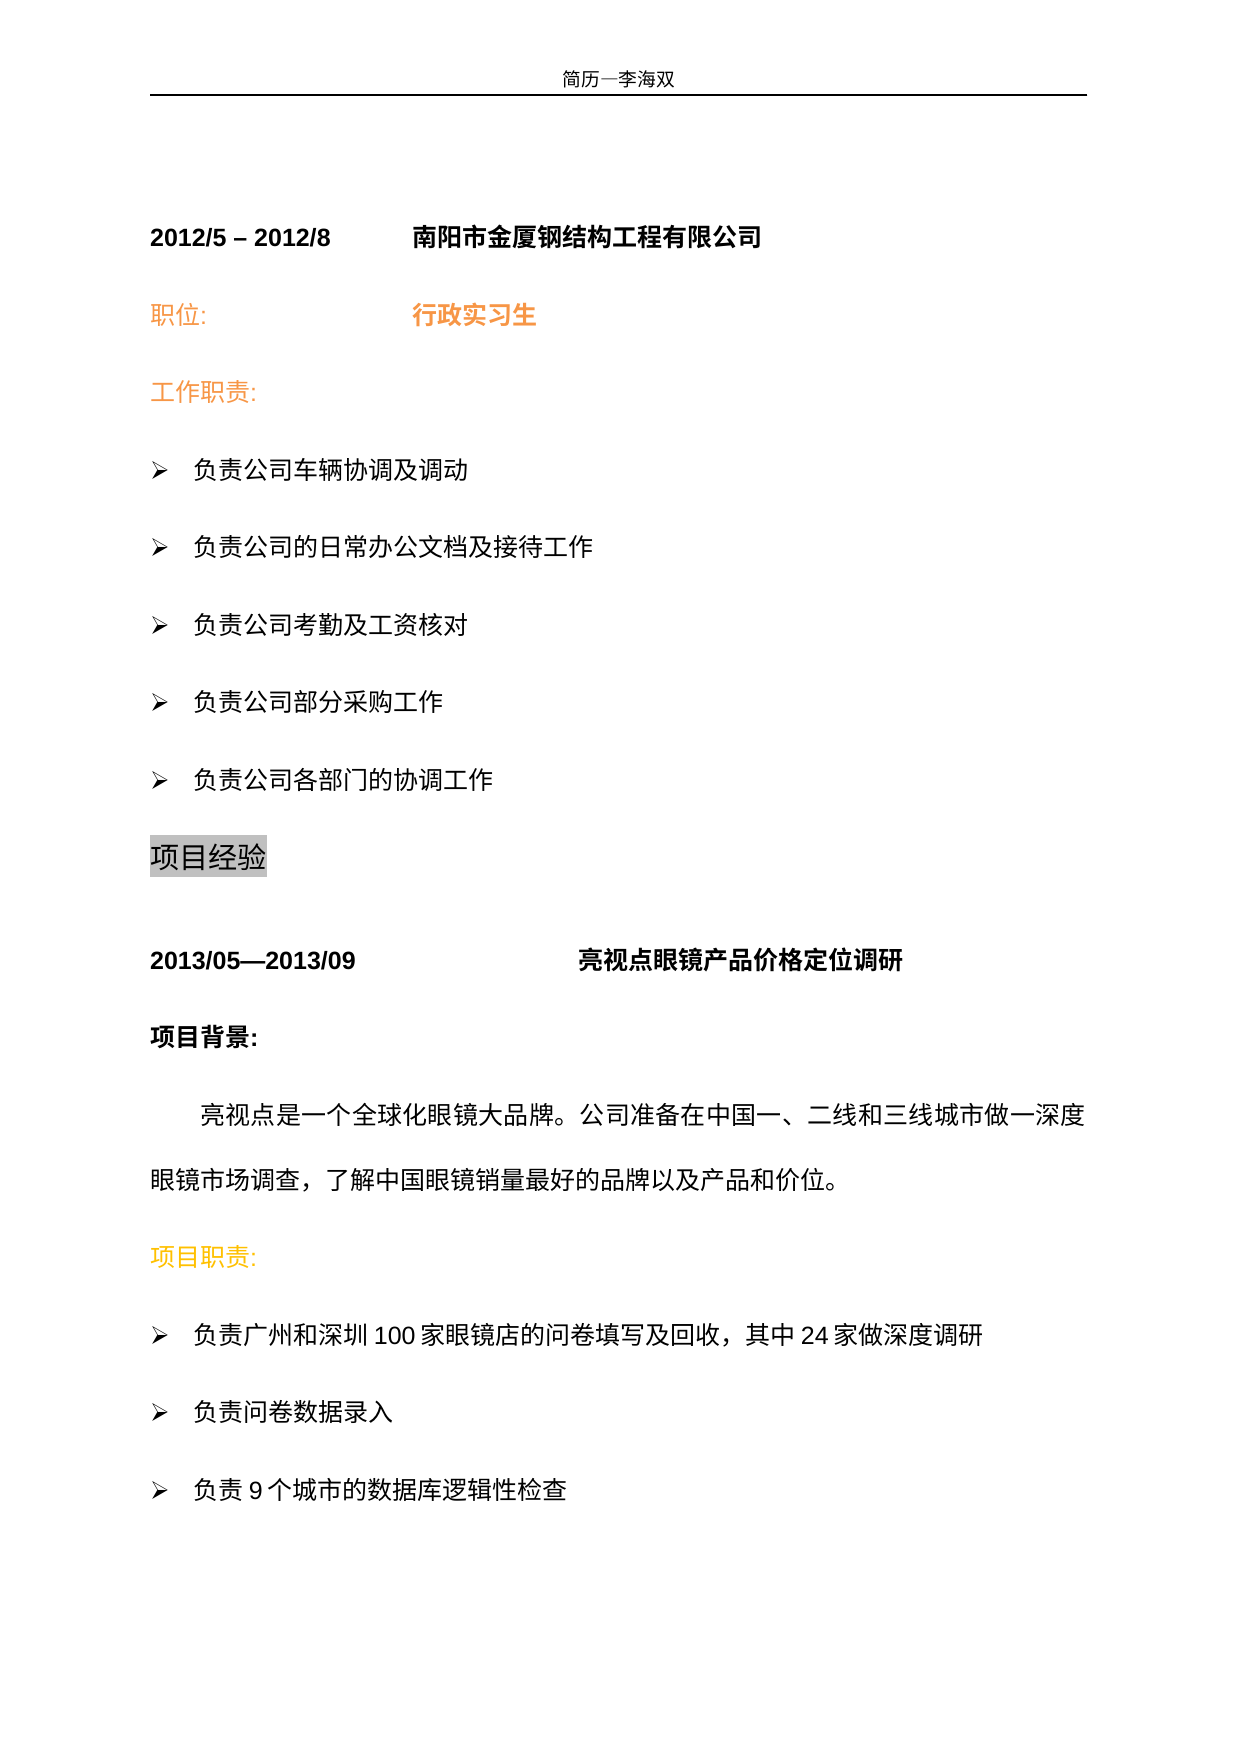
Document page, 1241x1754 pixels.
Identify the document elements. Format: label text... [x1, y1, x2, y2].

text 2013/05—2013/09 亮视点眼镜产品价格定位调研 [150, 926, 1087, 991]
text 项目背景: [150, 1003, 1087, 1068]
text 项目经验 [150, 823, 1087, 888]
text 项目职责: [150, 1223, 1087, 1288]
text 2012/5 – 2012/8 南阳市金厦钢结构工程有限公司 [150, 203, 1087, 268]
text 职位: 行政实习生 [150, 281, 1087, 346]
list 负责问卷数据录入 [150, 1378, 1087, 1443]
list 负责公司考勤及工资核对 [150, 591, 1087, 656]
list 负责公司部分采购工作 [150, 668, 1087, 733]
list 负责公司的日常办公文档及接待工作 [150, 513, 1087, 578]
text 亮视点是一个全球化眼镜大品牌。公司准备在中国一、二线和三线城市做一深度眼镜市场调查，了解中国眼镜销量最好的品牌以及产品和价位。 [150, 1081, 1087, 1211]
list 负责公司各部门的协调工作 [150, 746, 1087, 811]
list 负责广州和深圳100家眼镜店的问卷填写及回收，其中24家做深度调研 [150, 1301, 1087, 1366]
text 工作职责: [150, 358, 1087, 423]
list 负责公司车辆协调及调动 [150, 436, 1087, 501]
list 负责9个城市的数据库逻辑性检查 [150, 1456, 1087, 1521]
